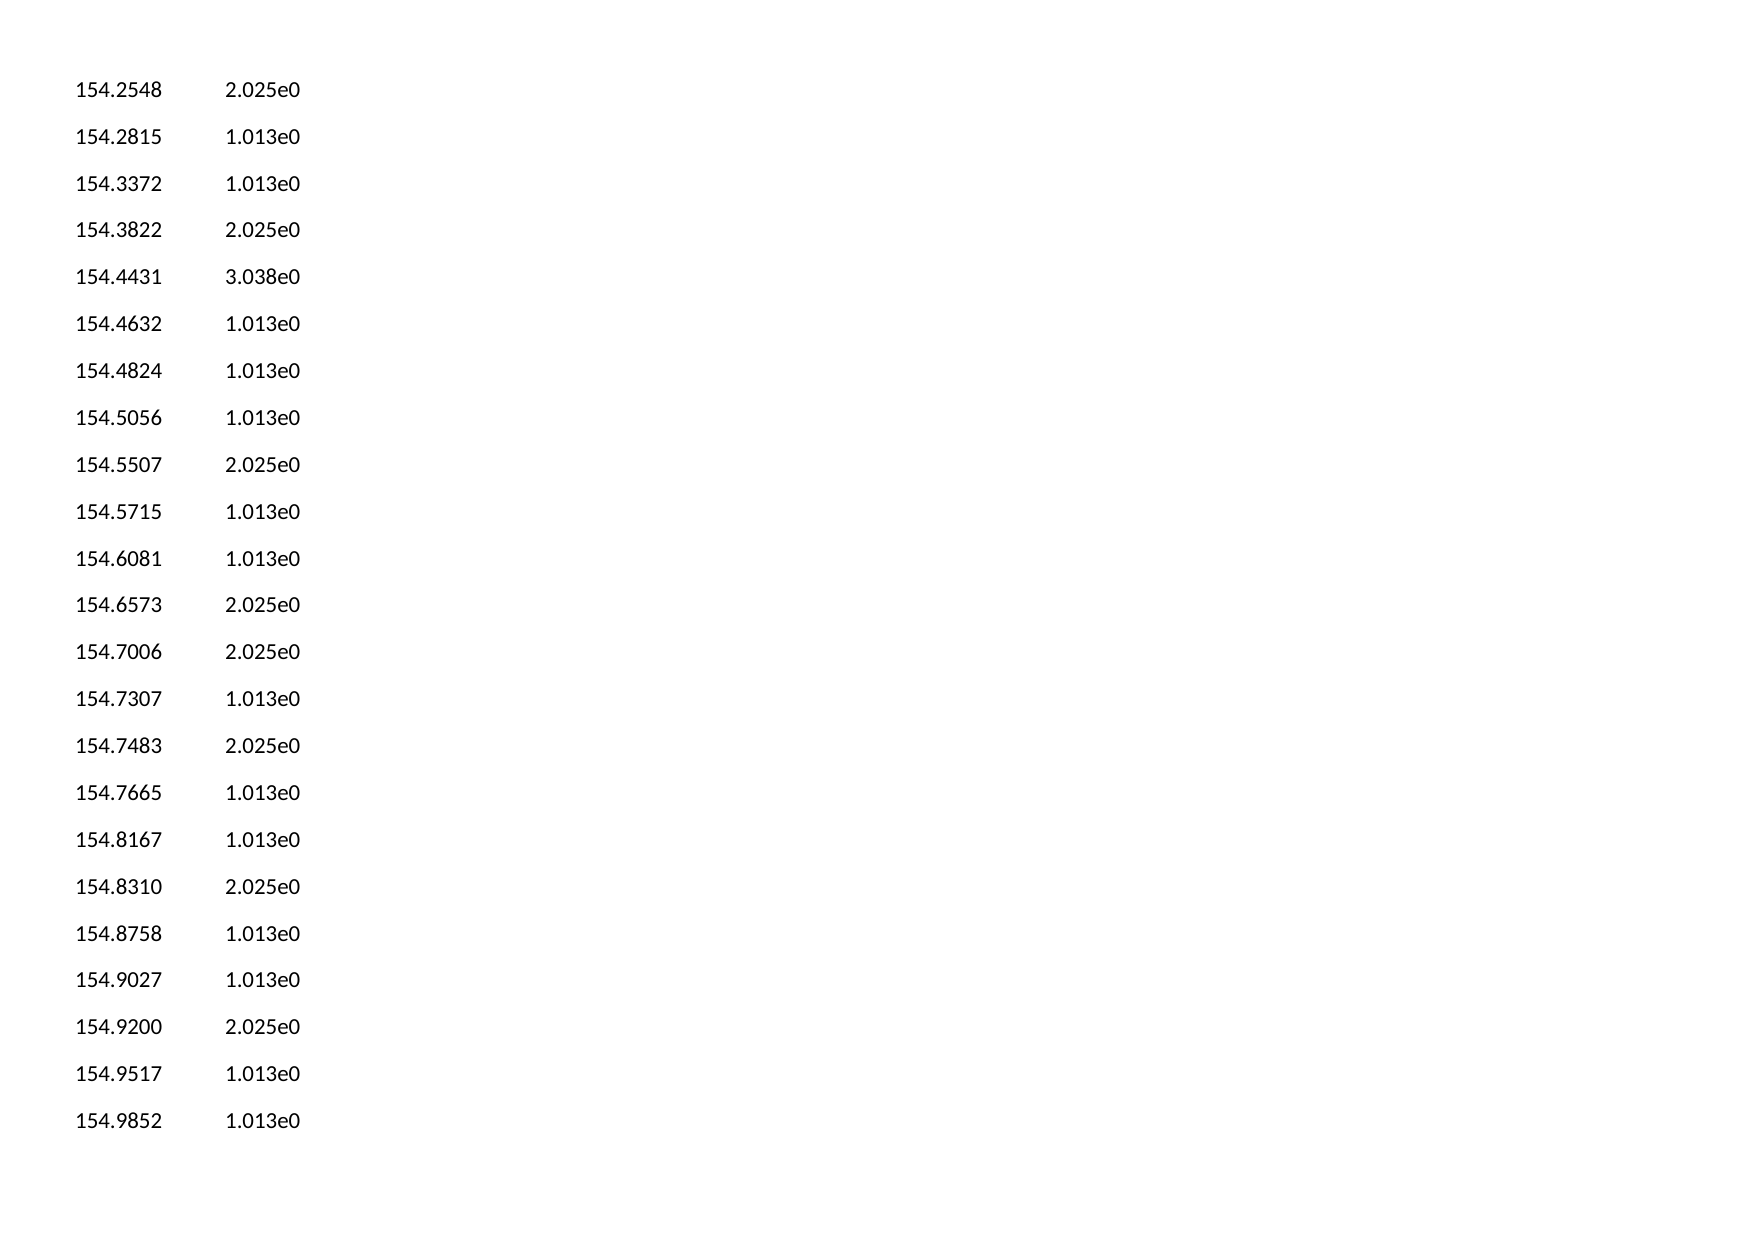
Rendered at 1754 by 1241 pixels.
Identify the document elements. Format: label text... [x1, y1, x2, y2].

text 154.5715 1.013e0 [75, 497, 1679, 525]
text 154.4431 3.038e0 [75, 262, 1679, 291]
text 154.7307 1.013e0 [75, 684, 1679, 712]
text 154.8167 1.013e0 [75, 825, 1679, 853]
text 154.5056 1.013e0 [75, 403, 1679, 431]
text 154.3372 1.013e0 [75, 169, 1679, 197]
text 154.7006 2.025e0 [75, 637, 1679, 666]
text 154.8758 1.013e0 [75, 919, 1679, 947]
text 154.5507 2.025e0 [75, 450, 1679, 478]
text 154.9517 1.013e0 [75, 1059, 1679, 1087]
text 154.8310 2.025e0 [75, 872, 1679, 900]
text 154.4824 1.013e0 [75, 356, 1679, 384]
text 154.6573 2.025e0 [75, 591, 1679, 619]
text 154.2548 2.025e0 [75, 75, 1679, 103]
text 154.7665 1.013e0 [75, 778, 1679, 806]
text 154.9200 2.025e0 [75, 1012, 1679, 1041]
text 154.7483 2.025e0 [75, 731, 1679, 759]
text 154.2815 1.013e0 [75, 122, 1679, 150]
text 154.6081 1.013e0 [75, 544, 1679, 572]
text 154.9852 1.013e0 [75, 1106, 1679, 1134]
text 154.9027 1.013e0 [75, 966, 1679, 994]
text 154.4632 1.013e0 [75, 309, 1679, 337]
text 154.3822 2.025e0 [75, 216, 1679, 244]
